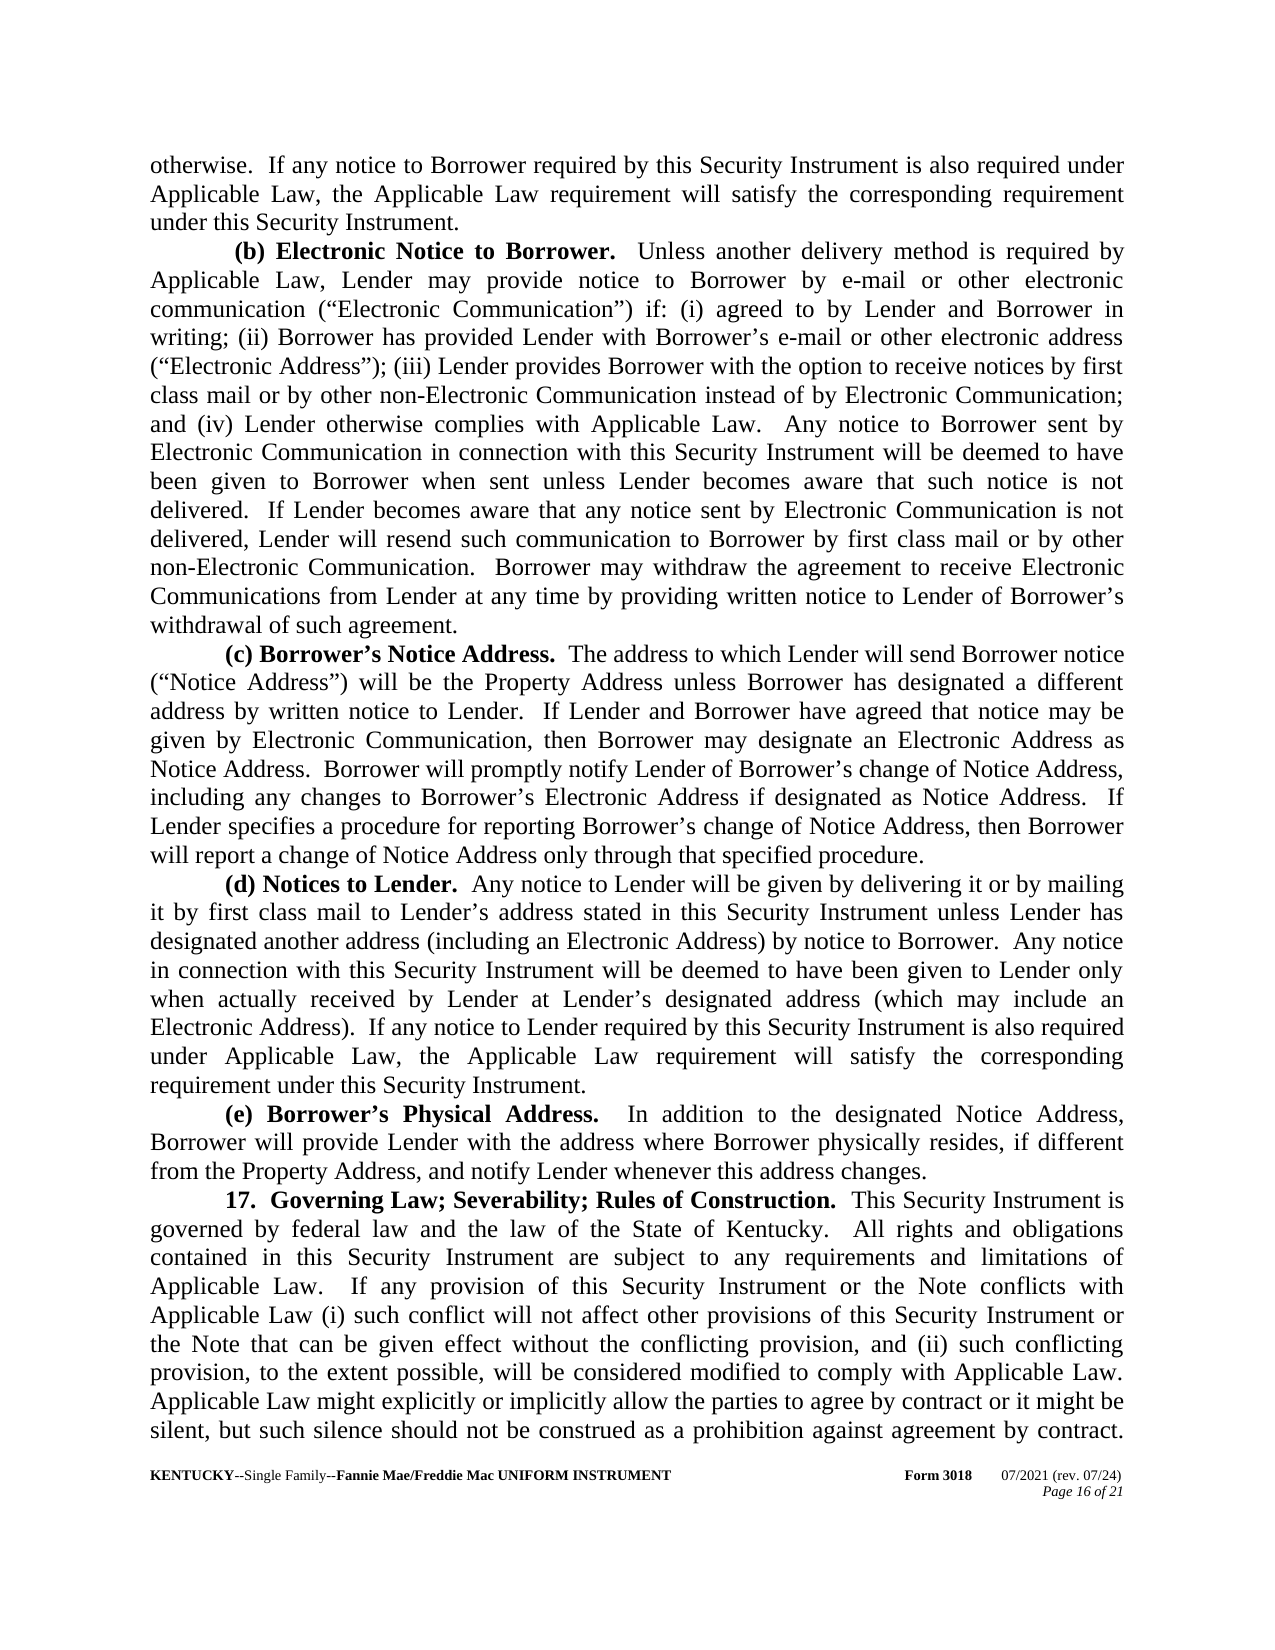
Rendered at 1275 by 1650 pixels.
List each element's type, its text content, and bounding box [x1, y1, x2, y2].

text (b) Electronic Notice to Borrower. Unless another delivery method is required by Applicable Law, Lender may provide notice to Borrower by e-mail or other electronic communication (“Electronic Communication”) if: (i) agreed to by Lender and Borrower in writing; (ii) Borrower has provided Lender with Borrower’s e-mail or other electronic address (“Electronic Address”); (iii) Lender provides Borrower with the option to receive notices by first class mail or by other non-Electronic Communication instead of by Electronic Communication; and (iv) Lender otherwise complies with Applicable Law. Any notice to Borrower sent by Electronic Communication in connection with this Security Instrument will be deemed to have been given to Borrower when sent unless Lender becomes aware that such notice is not delivered. If Lender becomes aware that any notice sent by Electronic Communication is not delivered, Lender will resend such communication to Borrower by first class mail or by other non-Electronic Communication. Borrower may withdraw the agreement to receive Electronic Communications from Lender at any time by providing written notice to Lender of Borrower’s withdrawal of such agreement. [150, 236, 1125, 639]
text (c) Borrower’s Notice Address. The address to which Lender will send Borrower notice (“Notice Address”) will be the Property Address unless Borrower has designated a different address by written notice to Lender. If Lender and Borrower have agreed that notice may be given by Electronic Communication, then Borrower may designate an Electronic Address as Notice Address. Borrower will promptly notify Lender of Borrower’s change of Notice Address, including any changes to Borrower’s Electronic Address if designated as Notice Address. If Lender specifies a procedure for reporting Borrower’s change of Notice Address, then Borrower will report a change of Notice Address only through that specified procedure. [150, 639, 1125, 869]
text (d) Notices to Lender. Any notice to Lender will be given by delivering it or by mailing it by first class mail to Lender’s address stated in this Security Instrument unless Lender has designated another address (including an Electronic Address) by notice to Borrower. Any notice in connection with this Security Instrument will be deemed to have been given to Lender only when actually received by Lender at Lender’s designated address (which may include an Electronic Address). If any notice to Lender required by this Security Instrument is also required under Applicable Law, the Applicable Law requirement will satisfy the corresponding requirement under this Security Instrument. [150, 869, 1125, 1099]
text (e) Borrower’s Physical Address. In addition to the designated Notice Address, Borrower will provide Lender with the address where Borrower physically resides, if different from the Property Address, and notify Lender whenever this address changes. [150, 1099, 1125, 1185]
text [150, 1185, 1125, 1444]
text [150, 150, 1125, 236]
